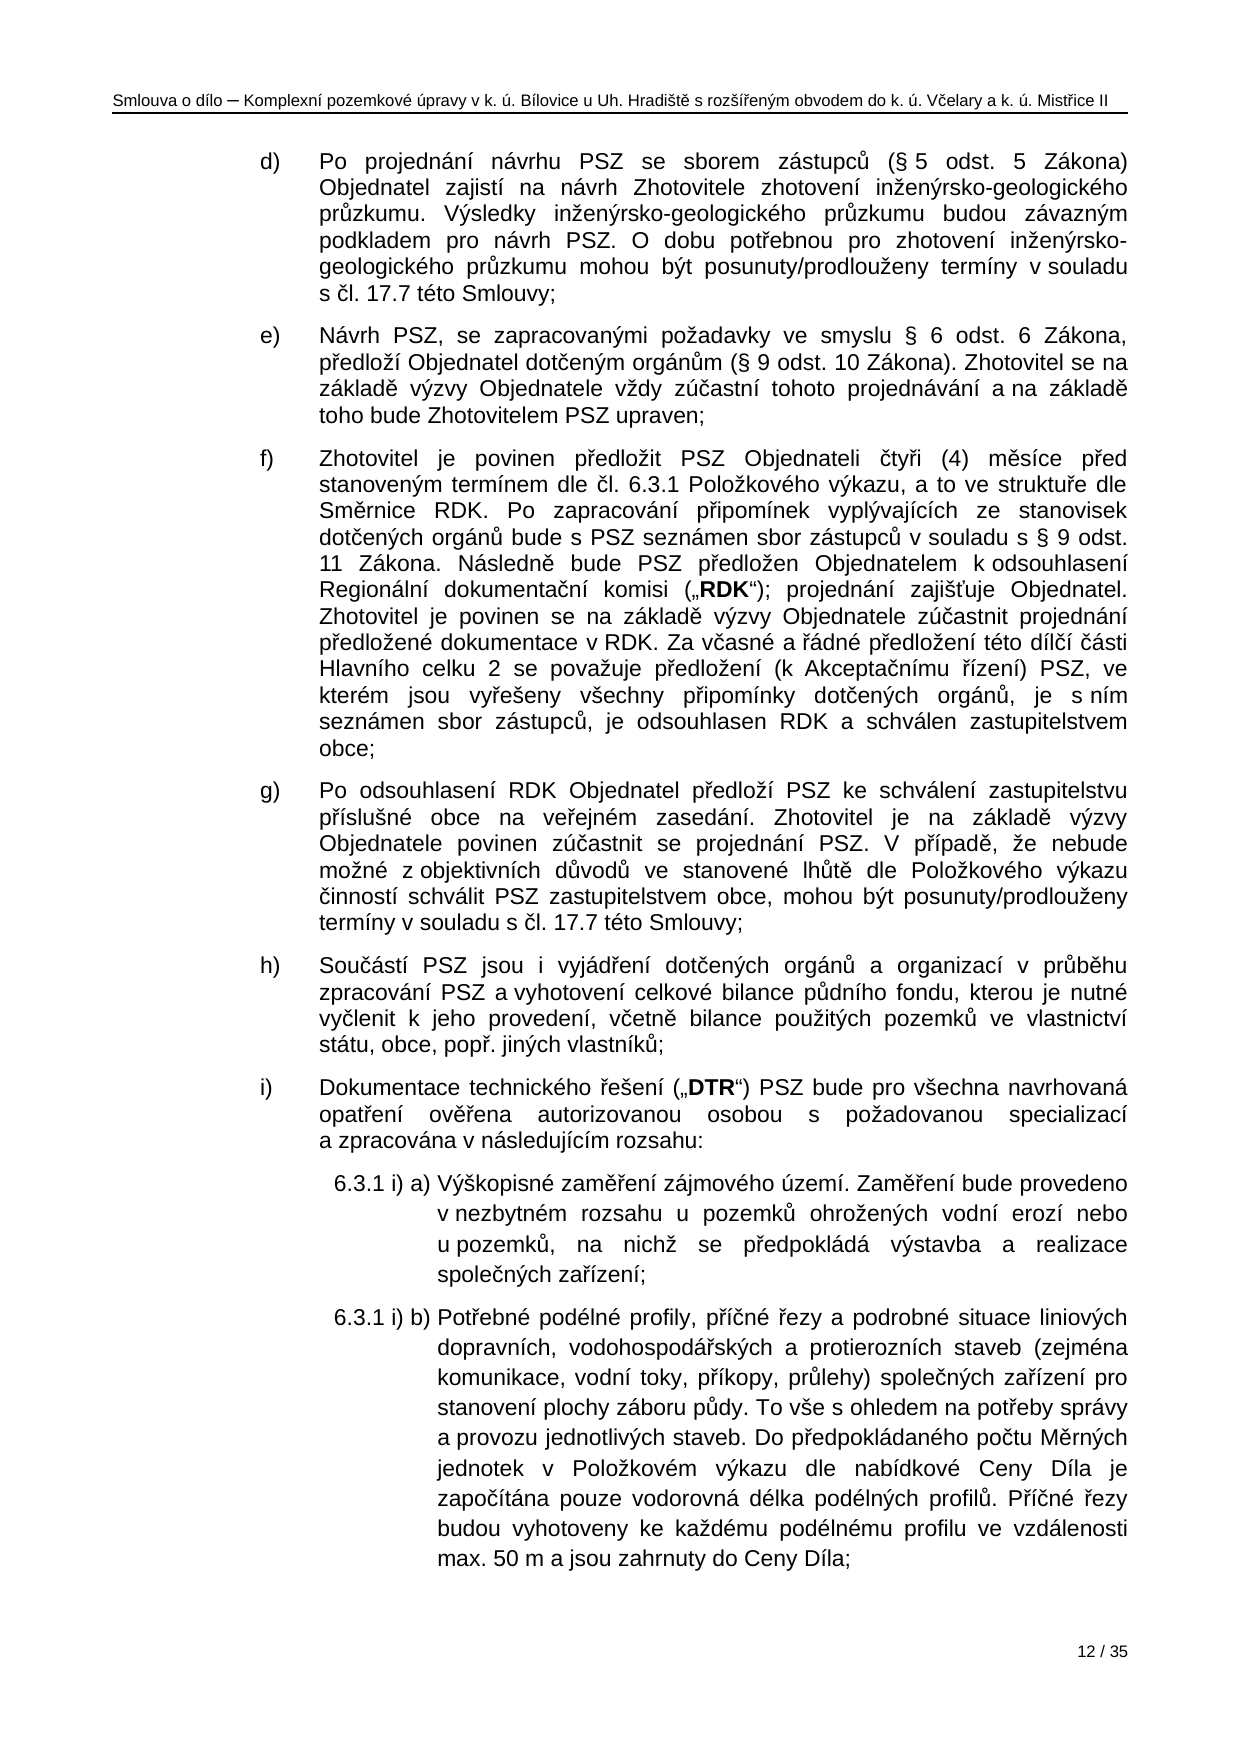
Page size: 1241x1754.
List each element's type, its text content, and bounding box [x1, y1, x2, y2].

list Návrh PSZ, se zapracovanými požadavky ve smyslu § 6 odst. 6 Zákona, předloží Objednatel dotčeným orgánům (§ 9 odst. 10 Zákona). Zhotovitel se na základě výzvy Objednatele vždy zúčastní tohoto projednávání a na základě toho bude Zhotovitelem PSZ upraven; [260, 322, 1128, 428]
list Výškopisné zaměření zájmového území. Zaměření bude provedeno v nezbytném rozsahu u pozemků ohrožených vodní erozí nebo u pozemků, na nichž se předpokládá výstavba a realizace společných zařízení; [334, 1170, 1128, 1287]
list Dokumentace technického řešení („DTR“) PSZ bude pro všechna navrhovaná opatření ověřena autorizovanou osobou s požadovanou specializací a zpracována v následujícím rozsahu: [260, 1074, 1128, 1153]
list Zhotovitel je povinen předložit PSZ Objednateli čtyři (4) měsíce před stanoveným termínem dle čl. 6.3.1 Položkového výkazu, a to ve struktuře dle Směrnice RDK. Po zapracování připomínek vyplývajících ze stanovisek dotčených orgánů bude s PSZ seznámen sbor zástupců v souladu s § 9 odst. 11 Zákona. Následně bude PSZ předložen Objednatelem k odsouhlasení Regionální dokumentační komisi („RDK“); projednání zajišťuje Objednatel. Zhotovitel je povinen se na základě výzvy Objednatele zúčastnit projednání předložené dokumentace v RDK. Za včasné a řádné předložení této dílčí části Hlavního celku 2 se považuje předložení (k Akceptačnímu řízení) PSZ, ve kterém jsou vyřešeny všechny připomínky dotčených orgánů, je s ním seznámen sbor zástupců, je odsouhlasen RDK a schválen zastupitelstvem obce; [260, 444, 1128, 761]
list Potřebné podélné profily, příčné řezy a podrobné situace liniových dopravních, vodohospodářských a protierozních staveb (zejména komunikace, vodní toky, příkopy, průlehy) společných zařízení pro stanovení plochy záboru půdy. To vše s ohledem na potřeby správy a provozu jednotlivých staveb. Do předpokládaného počtu Měrných jednotek v Položkovém výkazu dle nabídkové Ceny Díla je započítána pouze vodorovná délka podélných profilů. Příčné řezy budou vyhotoveny ke každému podélnému profilu ve vzdálenosti max. 50 m a jsou zahrnuty do Ceny Díla; [334, 1303, 1128, 1571]
list Po odsouhlasení RDK Objednatel předloží PSZ ke schválení zastupitelstvu příslušné obce na veřejném zasedání. Zhotovitel je na základě výzvy Objednatele povinen zúčastnit se projednání PSZ. V případě, že nebude možné z objektivních důvodů ve stanovené lhůtě dle Položkového výkazu činností schválit PSZ zastupitelstvem obce, mohou být posunuty/prodlouženy termíny v souladu s čl. 17.7 této Smlouvy; [260, 777, 1128, 936]
list Součástí PSZ jsou i vyjádření dotčených orgánů a organizací v průběhu zpracování PSZ a vyhotovení celkové bilance půdního fondu, kterou je nutné vyčlenit k jeho provedení, včetně bilance použitých pozemků ve vlastnictví státu, obce, popř. jiných vlastníků; [260, 952, 1128, 1058]
list Po projednání návrhu PSZ se sborem zástupců (§ 5 odst. 5 Zákona) Objednatel zajistí na návrh Zhotovitele zhotovení inženýrsko-geologického průzkumu. Výsledky inženýrsko-geologického průzkumu budou závazným podkladem pro návrh PSZ. O dobu potřebnou pro zhotovení inženýrsko-geologického průzkumu mohou být posunuty/prodlouženy termíny v souladu s čl. 17.7 této Smlouvy; [260, 148, 1128, 306]
